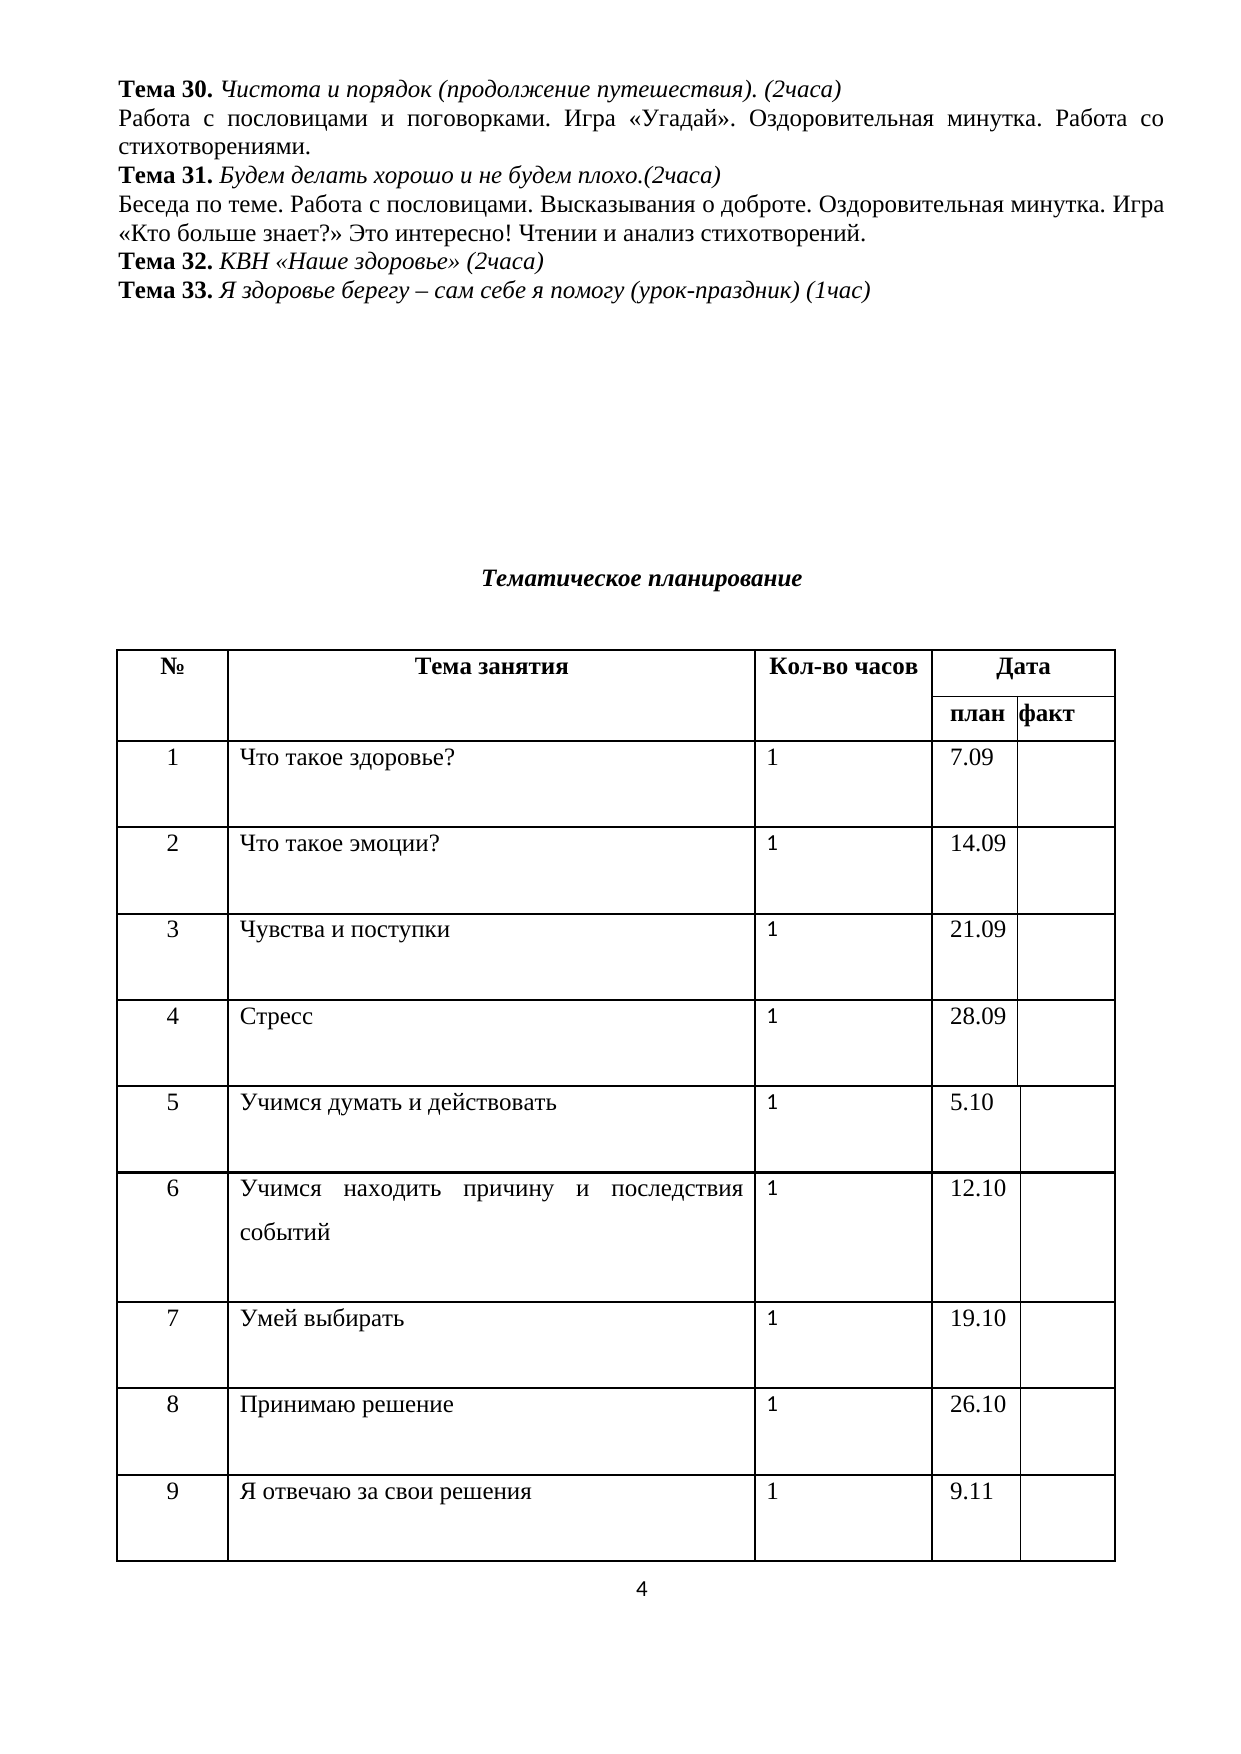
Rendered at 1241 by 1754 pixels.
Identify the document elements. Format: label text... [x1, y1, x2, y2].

table_cell 1 [756, 1303, 931, 1387]
table_cell 7 [118, 1303, 227, 1387]
table_cell [1021, 1174, 1114, 1301]
table_cell 3 [118, 915, 227, 999]
table_cell Учимся думать и действовать [229, 1087, 754, 1171]
table_cell Умей выбирать [229, 1303, 754, 1387]
table_cell 7.09 [933, 742, 1017, 826]
table_cell [1021, 1389, 1114, 1474]
table_cell план [933, 697, 1017, 740]
table_cell [1021, 1303, 1114, 1387]
table_cell [1018, 1001, 1114, 1085]
table_cell 12.10 [933, 1174, 1020, 1301]
table_cell 6 [118, 1174, 227, 1301]
table_cell 1 [756, 1476, 931, 1560]
table_cell Принимаю решение [229, 1389, 754, 1474]
text Тема 33. Я здоровье берегу – сам себе я помогу (урок-праздник) (1час) [118, 275, 1165, 304]
table_cell [1018, 915, 1114, 999]
table_cell [1018, 828, 1114, 912]
table_cell 1 [756, 1087, 931, 1171]
table_cell 9 [118, 1476, 227, 1560]
table_cell [1021, 1476, 1114, 1560]
table_cell 19.10 [933, 1303, 1020, 1387]
table_header № [118, 651, 227, 740]
table_header Кол-во часов [756, 651, 931, 740]
table_cell 1 [118, 742, 227, 826]
text Тема 32. КВН «Наше здоровье» (2часа) [118, 246, 1165, 275]
table_cell 1 [756, 915, 931, 999]
table_cell 5.10 [933, 1087, 1020, 1171]
table_cell 1 [756, 742, 931, 826]
table_cell 1 [756, 828, 931, 912]
table_cell Что такое эмоции? [229, 828, 754, 912]
table_cell Я отвечаю за свои решения [229, 1476, 754, 1560]
table_cell 8 [118, 1389, 227, 1474]
table_cell 1 [756, 1001, 931, 1085]
table_cell 4 [118, 1001, 227, 1085]
table_cell факт [1018, 697, 1114, 740]
table_cell [1018, 742, 1114, 826]
table_cell 28.09 [933, 1001, 1017, 1085]
table_cell 2 [118, 828, 227, 912]
table_cell 9.11 [933, 1476, 1020, 1560]
text Тема 30. Чистота и порядок (продолжение путешествия). (2часа) [118, 74, 1165, 103]
table_cell Учимся находить причину и последствия событий [229, 1174, 754, 1301]
table_cell Что такое здоровье? [229, 742, 754, 826]
table_cell Стресс [229, 1001, 754, 1085]
text Тема 31. Будем делать хорошо и не будем плохо.(2часа) [118, 160, 1165, 189]
table_cell Чувства и поступки [229, 915, 754, 999]
table_cell 21.09 [933, 915, 1017, 999]
table_header Тема занятия [229, 651, 754, 740]
text Тематическое планирование [118, 563, 1165, 591]
table_cell 1 [756, 1389, 931, 1474]
table_cell 14.09 [933, 828, 1017, 912]
table_header Дата [933, 651, 1114, 696]
text Беседа по теме. Работа с пословицами. Высказывания о доброте. Оздоровительная минутка. Игра «Кто больше знает?» Это интересно! Чтении и анализ стихотворений. [118, 189, 1165, 246]
text Работа с пословицами и поговорками. Игра «Угадай». Оздоровительная минутка. Работа со стихотворениями. [118, 103, 1165, 160]
table_cell 5 [118, 1087, 227, 1171]
table_cell [1021, 1087, 1114, 1171]
table_cell 26.10 [933, 1389, 1020, 1474]
table_cell 1 [756, 1174, 931, 1301]
